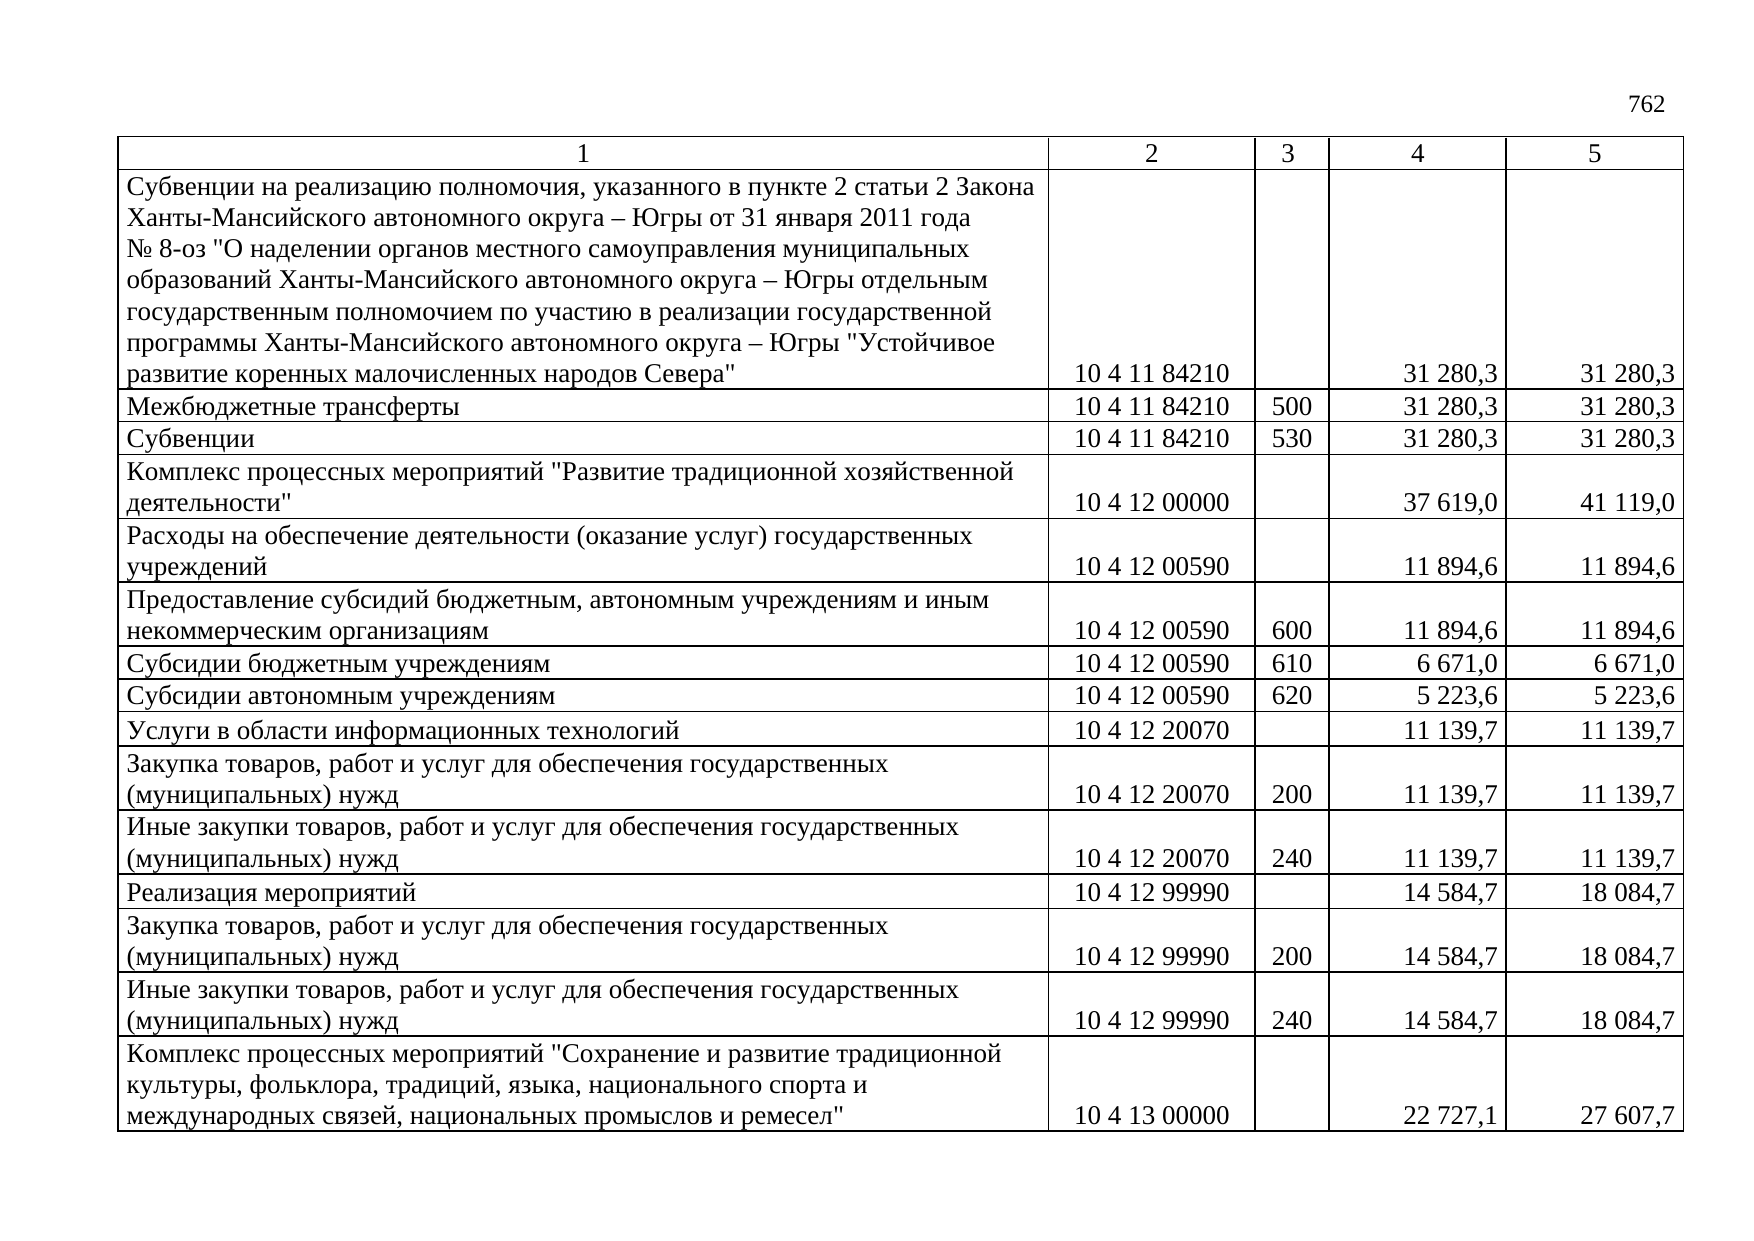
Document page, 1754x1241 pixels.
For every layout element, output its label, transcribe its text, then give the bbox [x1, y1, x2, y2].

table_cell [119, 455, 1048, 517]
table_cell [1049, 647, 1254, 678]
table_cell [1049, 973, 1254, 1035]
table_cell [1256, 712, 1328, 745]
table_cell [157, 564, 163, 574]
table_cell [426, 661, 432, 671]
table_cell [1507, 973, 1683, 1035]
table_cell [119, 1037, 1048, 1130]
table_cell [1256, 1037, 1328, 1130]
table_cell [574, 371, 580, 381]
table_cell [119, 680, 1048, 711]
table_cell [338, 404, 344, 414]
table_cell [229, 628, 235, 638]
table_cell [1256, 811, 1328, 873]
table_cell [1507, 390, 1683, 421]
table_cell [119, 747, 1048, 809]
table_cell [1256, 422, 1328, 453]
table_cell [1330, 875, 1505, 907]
table_header 1 [119, 137, 1048, 168]
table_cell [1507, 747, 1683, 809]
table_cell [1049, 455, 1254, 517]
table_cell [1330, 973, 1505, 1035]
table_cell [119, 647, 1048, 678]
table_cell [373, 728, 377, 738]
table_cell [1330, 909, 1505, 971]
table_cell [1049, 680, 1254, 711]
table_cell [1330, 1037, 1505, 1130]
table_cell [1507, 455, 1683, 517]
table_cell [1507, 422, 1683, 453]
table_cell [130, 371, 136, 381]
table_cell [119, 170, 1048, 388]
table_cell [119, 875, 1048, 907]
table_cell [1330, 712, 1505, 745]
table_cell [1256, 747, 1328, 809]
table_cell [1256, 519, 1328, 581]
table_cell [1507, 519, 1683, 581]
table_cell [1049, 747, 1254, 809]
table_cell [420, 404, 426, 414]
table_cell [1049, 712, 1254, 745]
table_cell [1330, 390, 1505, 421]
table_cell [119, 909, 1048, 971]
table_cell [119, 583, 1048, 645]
table_header 2 [1049, 137, 1255, 168]
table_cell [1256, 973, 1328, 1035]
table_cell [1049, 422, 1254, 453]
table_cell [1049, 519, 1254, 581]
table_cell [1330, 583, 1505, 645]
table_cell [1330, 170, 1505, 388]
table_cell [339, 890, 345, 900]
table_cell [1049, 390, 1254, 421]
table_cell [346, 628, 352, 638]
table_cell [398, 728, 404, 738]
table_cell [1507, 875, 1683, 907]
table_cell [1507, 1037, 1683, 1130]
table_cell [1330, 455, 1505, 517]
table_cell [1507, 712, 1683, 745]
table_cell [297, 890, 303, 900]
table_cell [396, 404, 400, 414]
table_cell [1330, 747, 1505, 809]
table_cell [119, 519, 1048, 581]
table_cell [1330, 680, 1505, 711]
table_header 3 [1256, 137, 1329, 168]
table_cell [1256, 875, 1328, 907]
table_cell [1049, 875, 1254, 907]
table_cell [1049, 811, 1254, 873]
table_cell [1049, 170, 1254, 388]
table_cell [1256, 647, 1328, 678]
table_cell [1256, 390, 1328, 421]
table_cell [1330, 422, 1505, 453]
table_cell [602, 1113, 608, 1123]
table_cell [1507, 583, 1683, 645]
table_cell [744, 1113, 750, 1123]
table_header 4 [1330, 137, 1506, 168]
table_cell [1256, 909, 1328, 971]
table_header 5 [1507, 137, 1683, 168]
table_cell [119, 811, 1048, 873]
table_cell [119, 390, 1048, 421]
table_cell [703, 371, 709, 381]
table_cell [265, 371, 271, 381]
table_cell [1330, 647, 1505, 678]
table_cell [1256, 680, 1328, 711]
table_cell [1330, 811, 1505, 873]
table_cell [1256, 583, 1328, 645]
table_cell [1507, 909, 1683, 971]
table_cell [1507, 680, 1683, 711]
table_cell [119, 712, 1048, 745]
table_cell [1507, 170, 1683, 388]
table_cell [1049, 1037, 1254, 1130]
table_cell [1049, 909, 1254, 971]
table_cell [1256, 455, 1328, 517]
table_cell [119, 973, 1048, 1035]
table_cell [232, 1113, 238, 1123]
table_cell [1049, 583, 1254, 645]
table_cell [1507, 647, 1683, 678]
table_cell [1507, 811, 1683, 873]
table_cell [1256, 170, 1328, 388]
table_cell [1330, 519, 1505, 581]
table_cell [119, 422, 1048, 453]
